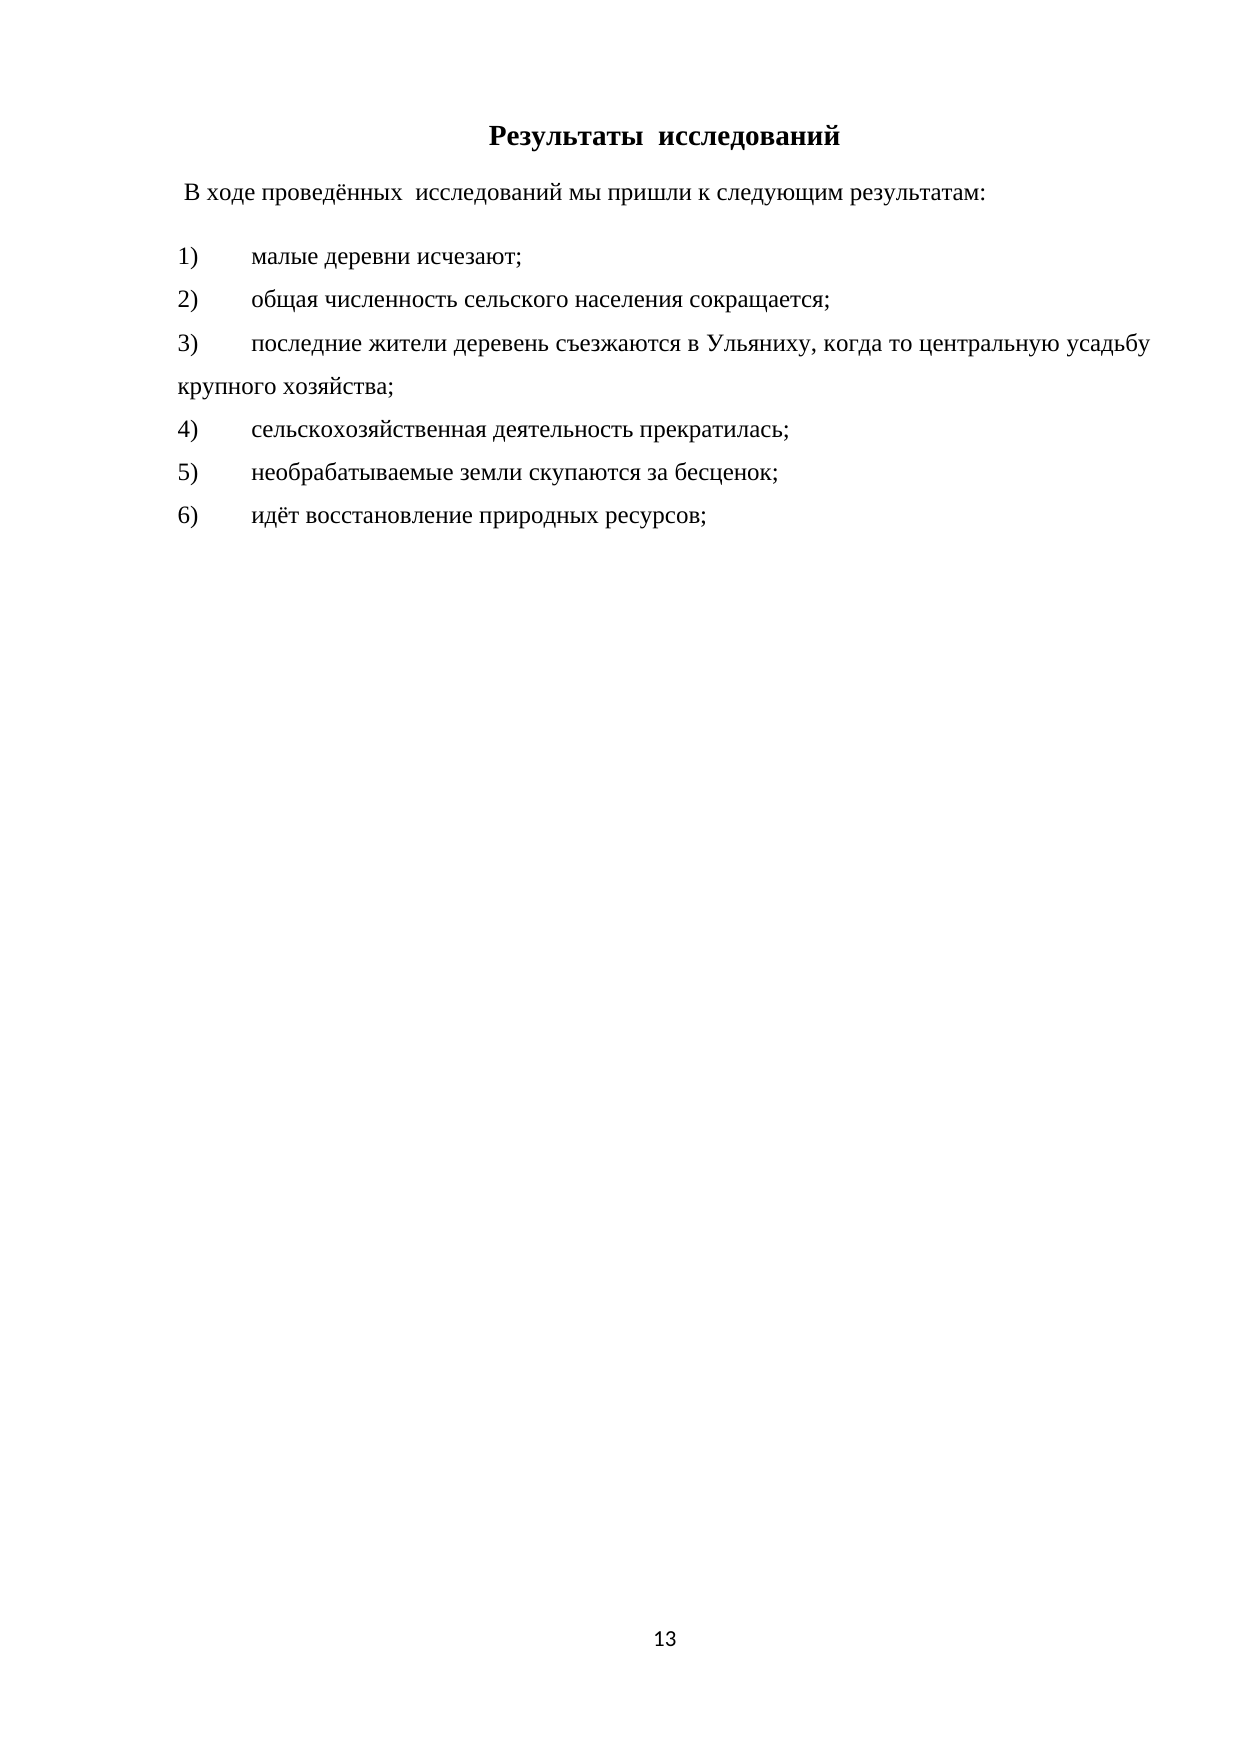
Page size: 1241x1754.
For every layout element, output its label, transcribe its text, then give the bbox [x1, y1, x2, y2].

list необрабатываемые земли скупаются за бесценок; [177, 457, 1152, 486]
text Результаты исследований [177, 118, 1152, 152]
list идёт восстановление природных ресурсов; [177, 500, 1152, 529]
text В ходе проведённых исследований мы пришли к следующим результатам: [177, 177, 1152, 206]
list последние жители деревень съезжаются в Ульяниху, когда то центральную усадьбу крупного хозяйства; [177, 328, 1152, 399]
list сельскохозяйственная деятельность прекратилась; [177, 414, 1152, 443]
list общая численность сельского населения сокращается; [177, 284, 1152, 313]
list малые деревни исчезают; [177, 241, 1152, 270]
